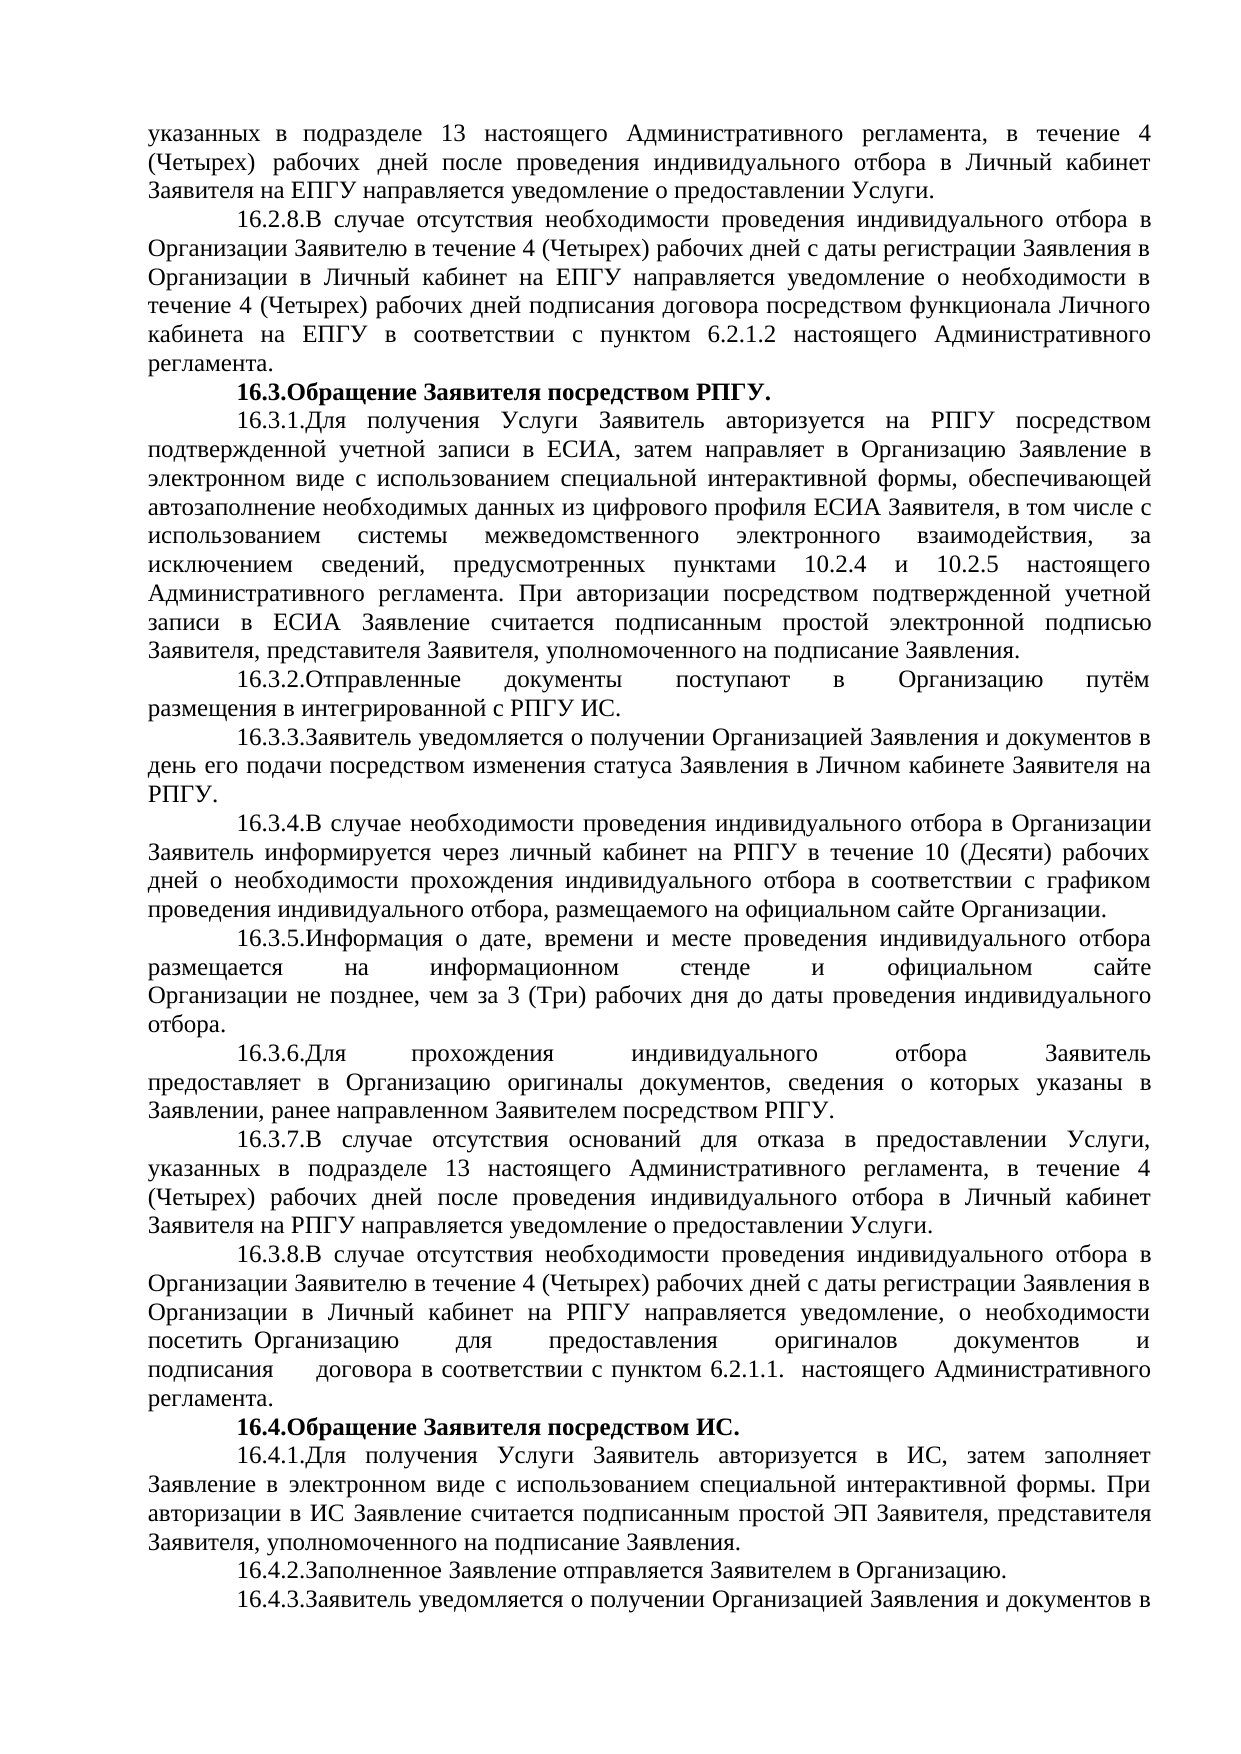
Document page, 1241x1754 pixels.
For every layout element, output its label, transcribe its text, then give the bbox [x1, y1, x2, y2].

text 16.2.8.В случае отсутствия необходимости проведения индивидуального отбора в Организации Заявителю в течение 4 (Четырех) рабочих дней с даты регистрации Заявления в Организации в Личный кабинет на ЕПГУ направляется уведомление о необходимости в течение 4 (Четырех) рабочих дней подписания договора посредством функционала Личного кабинета на ЕПГУ в соответствии с пунктом 6.2.1.2 настоящего Административного регламента. [148, 204, 1151, 377]
text 16.3.1.Для получения Услуги Заявитель авторизуется на РПГУ посредством подтвержденной учетной записи в ЕСИА, затем направляет в Организацию Заявление в электронном виде с использованием специальной интерактивной формы, обеспечивающей автозаполнение необходимых данных из цифрового профиля ЕСИА Заявителя, в том числе с использованием системы межведомственного электронного взаимодействия, за исключением сведений, предусмотренных пунктами 10.2.4 и 10.2.5 настоящего Административного регламента. При авторизации посредством подтвержденной учетной записи в ЕСИА Заявление считается подписанным простой электронной подписью Заявителя, представителя Заявителя, уполномоченного на подписание Заявления. [148, 406, 1151, 664]
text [148, 118, 1151, 204]
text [148, 1584, 1151, 1613]
text 16.4.2.Заполненное Заявление отправляется Заявителем в Организацию. [148, 1556, 1151, 1584]
text 16.4.1.Для получения Услуги Заявитель авторизуется в ИС, затем заполняет Заявление в электронном виде с использованием специальной интерактивной формы. При авторизации в ИС Заявление считается подписанным простой ЭП Заявителя, представителя Заявителя, уполномоченного на подписание Заявления. [148, 1441, 1151, 1556]
text 16.3.6.Для прохождения индивидуального отбора Заявитель предоставляет в Организацию оригиналы документов, сведения о которых указаны в Заявлении, ранее направленном Заявителем посредством РПГУ. [148, 1038, 1151, 1124]
text 16.3.5.Информация о дате, времени и месте проведения индивидуального отбора размещается на информационном стенде и официальном сайте Организации не позднее, чем за 3 (Три) рабочих дня до даты проведения индивидуального отбора. [148, 923, 1151, 1038]
text 16.3.7.В случае отсутствия оснований для отказа в предоставлении Услуги, указанных в подразделе 13 настоящего Административного регламента, в течение 4 (Четырех) рабочих дней после проведения индивидуального отбора в Личный кабинет Заявителя на РПГУ направляется уведомление о предоставлении Услуги. [148, 1124, 1151, 1239]
text 16.3.8.В случае отсутствия необходимости проведения индивидуального отбора в Организации Заявителю в течение 4 (Четырех) рабочих дней с даты регистрации Заявления в Организации в Личный кабинет на РПГУ направляется уведомление, о необходимости посетить Организацию для предоставления оригиналов документов и подписания договора в соответствии с пунктом 6.2.1.1. настоящего Административного регламента. [148, 1239, 1151, 1412]
text 16.3.4.В случае необходимости проведения индивидуального отбора в Организации Заявитель информируется через личный кабинет на РПГУ в течение 10 (Десяти) рабочих дней о необходимости прохождения индивидуального отбора в соответствии с графиком проведения индивидуального отбора, размещаемого на официальном сайте Организации. [148, 808, 1151, 923]
text 16.4.Обращение Заявителя посредством ИС. [148, 1412, 1151, 1441]
text 16.3.Обращение Заявителя посредством РПГУ. [236, 377, 1151, 406]
text 16.3.2.Отправленные документы поступают в Организацию путём размещения в интегрированной с РПГУ ИС. [148, 664, 1151, 722]
text 16.3.3.Заявитель уведомляется о получении Организацией Заявления и документов в день его подачи посредством изменения статуса Заявления в Личном кабинете Заявителя на РПГУ. [148, 722, 1151, 808]
